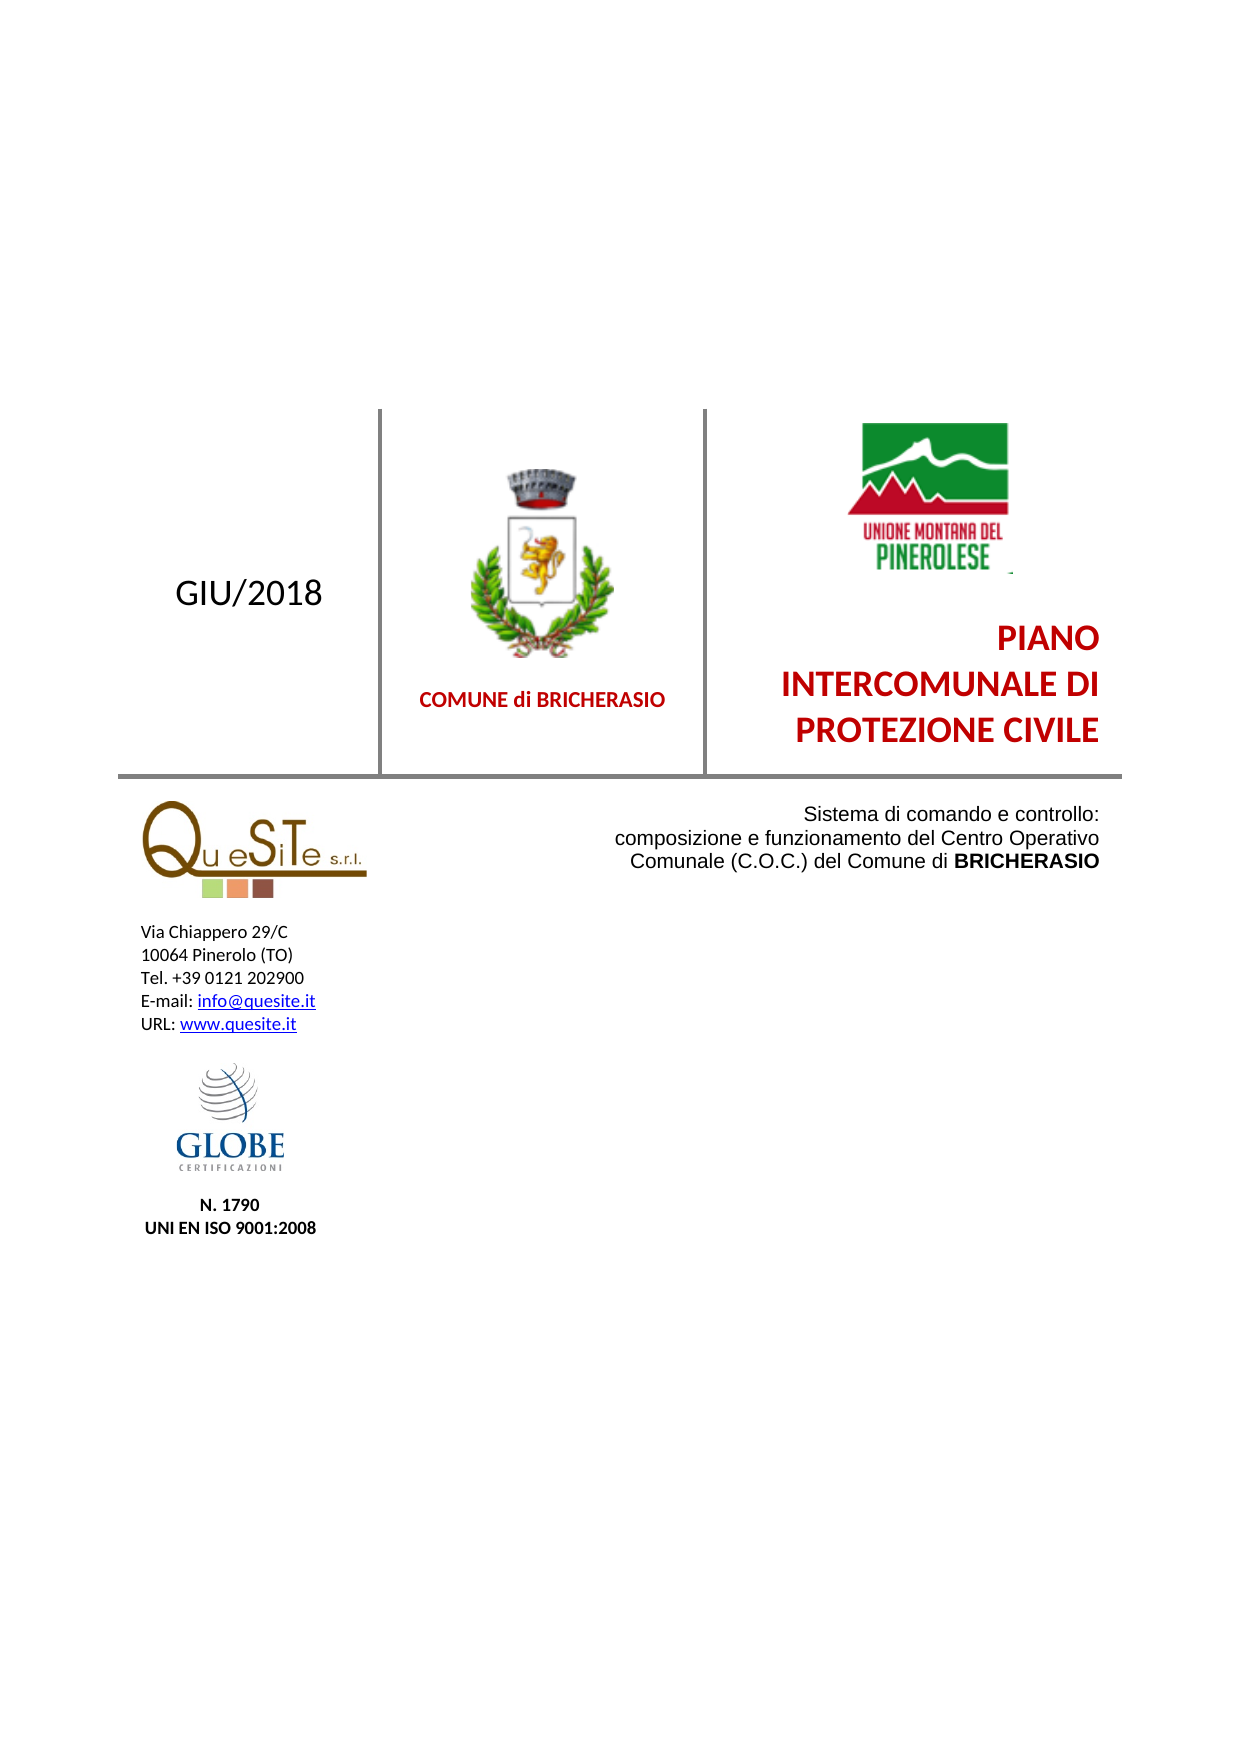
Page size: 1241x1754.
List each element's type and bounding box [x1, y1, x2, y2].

picture [140, 801, 367, 898]
picture [470, 469, 614, 658]
picture [847, 423, 1013, 574]
picture [176, 1063, 284, 1171]
